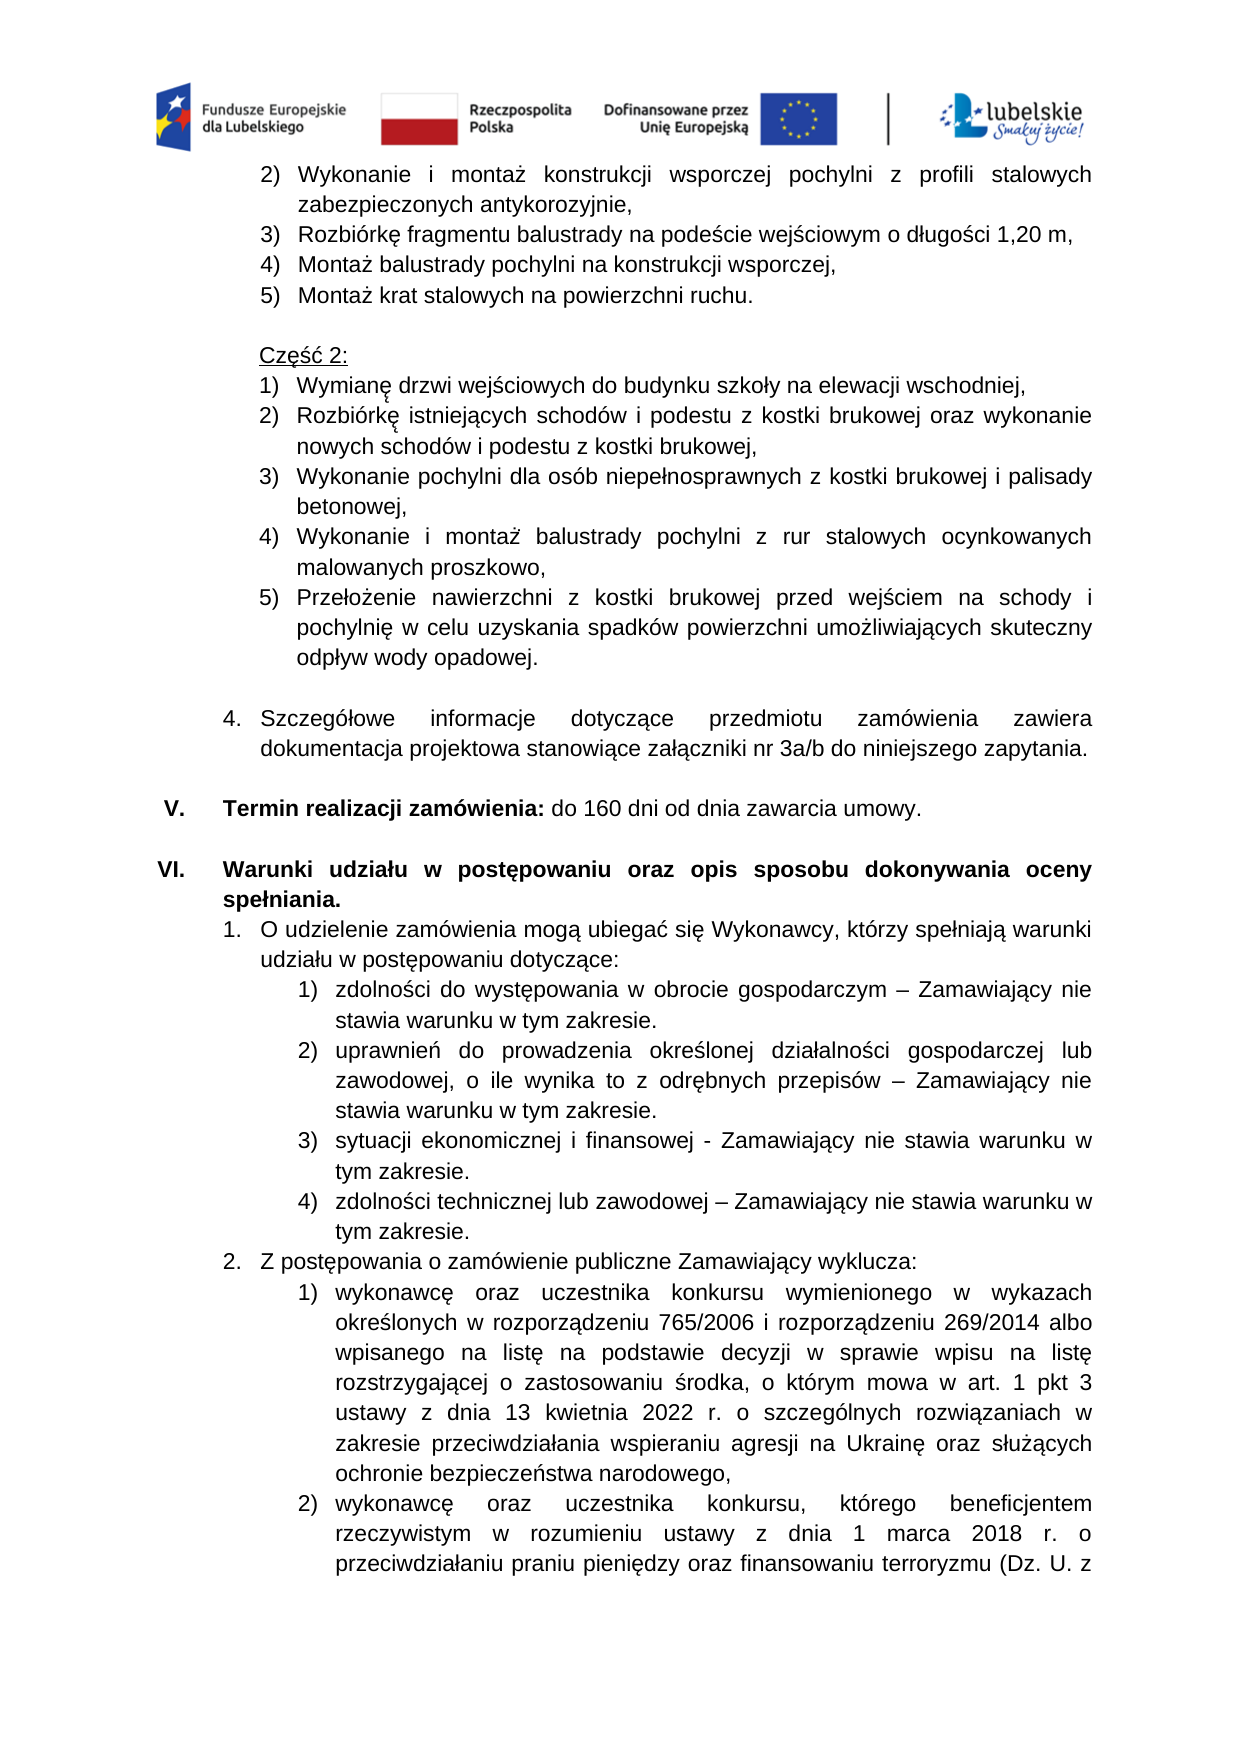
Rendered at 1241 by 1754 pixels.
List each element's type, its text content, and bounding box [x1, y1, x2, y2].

list zdolności do występowania w obrocie gospodarczym – Zamawiający nie stawia warunku w tym zakresie. [298, 976, 1093, 1033]
picture [147, 73, 1093, 161]
list O udzielenie zamówienia mogą ubiegać się Wykonawcy, którzy spełniają warunki udziału w postępowaniu dotyczące: [223, 916, 1093, 972]
list Z postępowania o zamówienie publiczne Zamawiający wyklucza: [223, 1248, 1093, 1274]
list Rozbiórkę fragmentu balustrady na podeście wejściowym o długości 1,20 m, [260, 221, 1093, 247]
list Szczegółowe informacje dotyczące przedmiotu zamówienia zawiera dokumentacja projektowa stanowiące załączniki nr 3a/b do niniejszego zapytania. [223, 704, 1093, 761]
list Termin realizacji zamówienia: do 160 dni od dnia zawarcia umowy. [185, 795, 1093, 821]
list sytuacji ekonomicznej i finansowej - Zamawiający nie stawia warunku w tym zakresie. [298, 1127, 1093, 1184]
list Wykonanie i montaż̇ balustrady pochylni z rur stalowych ocynkowanych malowanych proszkowo, [259, 523, 1093, 580]
list zdolności technicznej lub zawodowej – Zamawiający nie stawia warunku w tym zakresie. [298, 1188, 1093, 1244]
list Rozbiórkę̨ istniejących schodów i podestu z kostki brukowej oraz wykonanie nowych schodów i podestu z kostki brukowej, [259, 402, 1093, 459]
list Wykonanie pochylni dla osób niepełnosprawnych z kostki brukowej i palisady betonowej, [259, 463, 1093, 519]
list uprawnień do prowadzenia określonej działalności gospodarczej lub zawodowej, o ile wynika to z odrębnych przepisów – Zamawiający nie stawia warunku w tym zakresie. [298, 1037, 1093, 1123]
list Przełożenie nawierzchni z kostki brukowej przed wejściem na schody i pochylnię w celu uzyskania spadków powierzchni umożliwiających skuteczny odpływ wody opadowej. [259, 584, 1093, 670]
list Montaż balustrady pochylni na konstrukcji wsporczej, [260, 251, 1093, 278]
list Wymianę̨ drzwi wejściowych do budynku szkoły na elewacji wschodniej, [259, 372, 1093, 398]
list Warunki udziału w postępowaniu oraz opis sposobu dokonywania oceny spełniania. [185, 856, 1093, 912]
list wykonawcę oraz uczestnika konkursu wymienionego w wykazach określonych w rozporządzeniu 765/2006 i rozporządzeniu 269/2014 albo wpisanego na listę na podstawie decyzji w sprawie wpisu na listę rozstrzygającej o zastosowaniu środka, o którym mowa w art. 1 pkt 3 ustawy z dnia 13 kwietnia 2022 r. o szczególnych rozwiązaniach w zakresie przeciwdziałania wspieraniu agresji na Ukrainę oraz służących ochronie bezpieczeństwa narodowego, [298, 1278, 1093, 1486]
list Wykonanie i montaż konstrukcji wsporczej pochylni z profili stalowych zabezpieczonych antykorozyjnie, [260, 161, 1093, 217]
text Część 2: [259, 342, 1093, 368]
list Montaż krat stalowych na powierzchni ruchu. [260, 282, 1093, 308]
